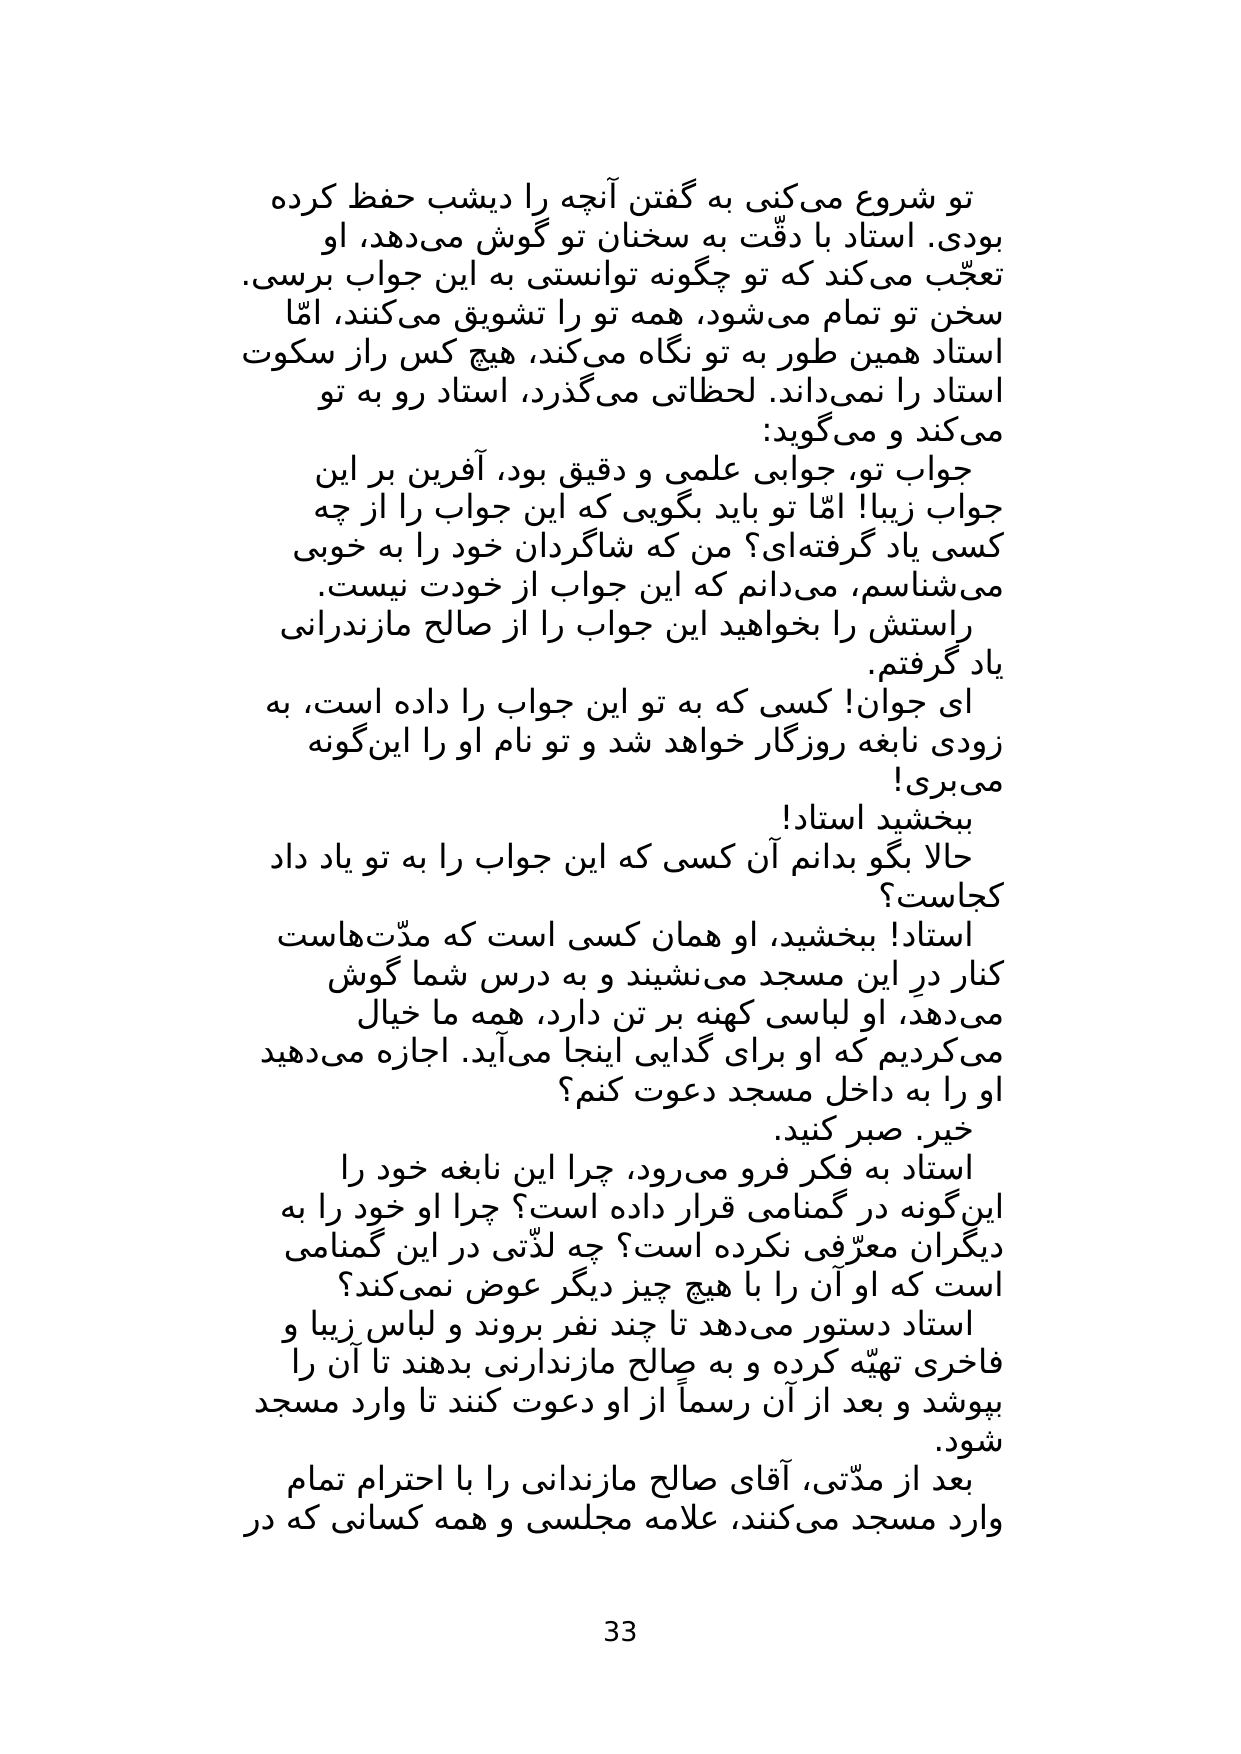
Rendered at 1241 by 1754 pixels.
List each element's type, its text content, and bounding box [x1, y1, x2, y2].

text جواب تو، جوابی علمی و دقیق بود، آفرین بر این جواب زیبا! امّا تو باید بگویی که این جواب را از چه کسی یاد گرفته‌ای؟ من که شاگردان خود را به خوبی می‌شناسم، می‌دانم که این جواب از خودت نیست. [236, 449, 1004, 604]
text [236, 1459, 1004, 1537]
text تو شروع می‌کنی به گفتن آنچه را دیشب حفظ کرده بودی. استاد با دقّت به سخنان تو گوش می‌دهد، او تعجّب می‌کند که تو چگونه توانستی به این جواب برسی. سخن تو تمام می‌شود، همه تو را تشویق می‌کنند، امّا استاد همین طور به تو نگاه می‌کند، هیچ کس راز سکوت استاد را نمی‌داند. لحظاتی می‌گذرد، استاد رو به تو می‌کند و می‌گوید: [236, 177, 1004, 449]
text استاد! ببخشید، او همان کسی است که مدّت‌هاست کنار درِ این مسجد می‌نشیند و به درس شما گوش می‌دهد، او لباسی کهنه بر تن دارد، همه ما خیال می‌کردیم که او برای گدایی اینجا می‌آید. اجازه می‌دهید او را به داخل مسجد دعوت کنم؟ [236, 915, 1004, 1110]
text خیر. صبر کنید. [236, 1110, 1004, 1148]
text حالا بگو بدانم آن کسی که این جواب را به تو یاد داد کجاست؟ [236, 838, 1004, 915]
text ببخشید استاد! [236, 799, 1004, 838]
text استاد به فکر فرو می‌رود، چرا این نابغه خود را این‌گونه در گمنامی قرار داده است؟ چرا او خود را به دیگران معرّفی نکرده است؟ چه لذّتی در این گمنامی است که او آن را با هیچ چیز دیگر عوض نمی‌کند؟ [236, 1148, 1004, 1304]
text ای جوان! کسی که به تو این جواب را داده است، به زودی نابغه روزگار خواهد شد و تو نام او را این‌گونه می‌بری! [236, 682, 1004, 799]
text استاد دستور می‌دهد تا چند نفر بروند و لباس زیبا و فاخری تهیّه کرده و به صالح مازندارنی بدهند تا آن را بپوشد و بعد از آن رسماً از او دعوت کنند تا وارد مسجد شود. [236, 1304, 1004, 1459]
text راستش را بخواهید این جواب را از صالح مازندرانی یاد گرفتم. [236, 604, 1004, 682]
